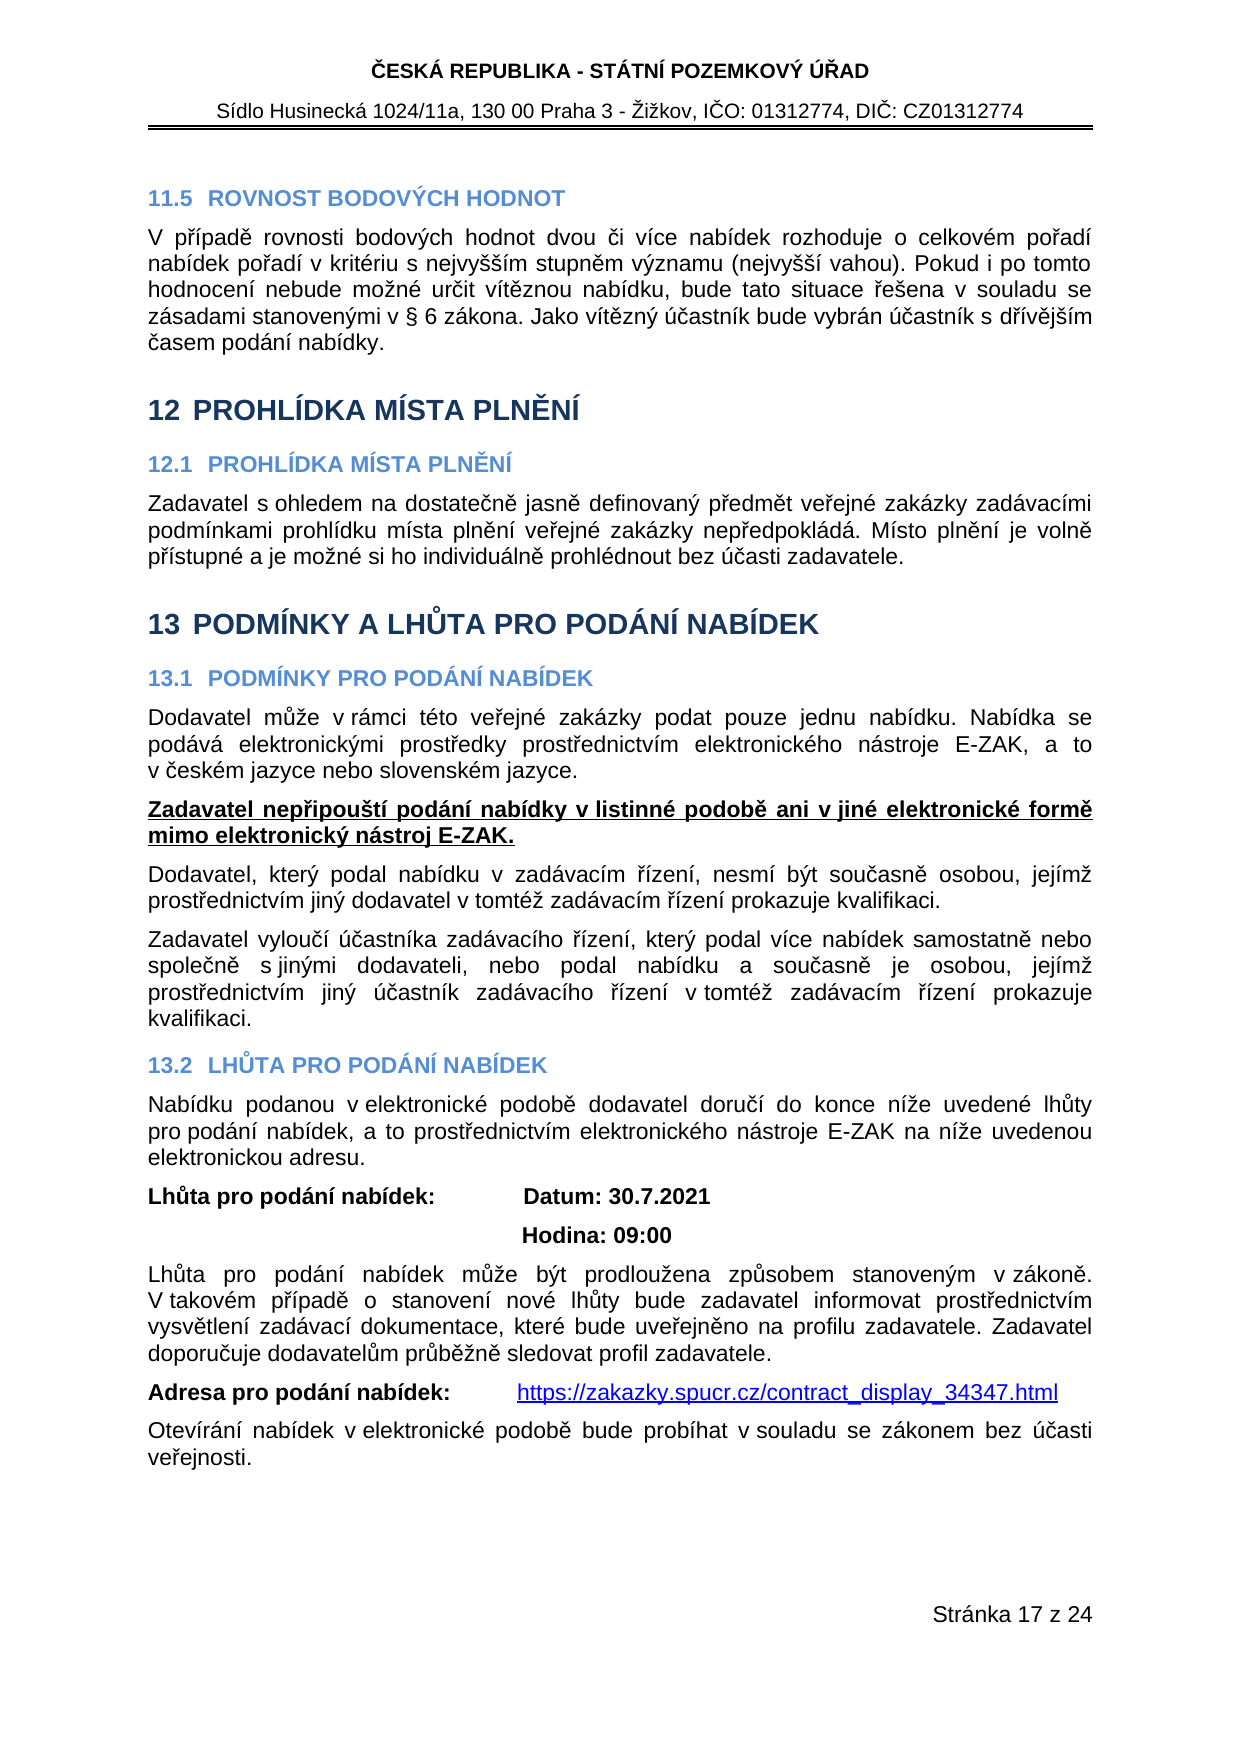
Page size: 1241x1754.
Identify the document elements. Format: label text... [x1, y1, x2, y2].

subtitle Prohlídka místa plnění [148, 451, 1093, 478]
text Dodavatel může v rámci této veřejné zakázky podat pouze jednu nabídku. Nabídka se podává elektronickými prostředky prostřednictvím elektronického nástroje E-ZAK, a to v českém jazyce nebo slovenském jazyce. [148, 704, 1093, 783]
subtitle Prohlídka místa plnění [148, 393, 1093, 426]
text V případě rovnosti bodových hodnot dvou či více nabídek rozhoduje o celkovém pořadí nabídek pořadí v kritériu s nejvyšším stupněm významu (nejvyšší vahou). Pokud i po tomto hodnocení nebude možné určit vítěznou nabídku, bude tato situace řešena v souladu se zásadami stanovenými v § 6 zákona. Jako vítězný účastník bude vybrán účastník s dřívějším časem podání nabídky. [148, 223, 1093, 355]
subtitle PODMÍNKY A LHŮTA PRO PODÁNÍ NABÍDEK [148, 607, 1093, 640]
subtitle Rovnost bodových hodnot [148, 185, 1093, 211]
text Adresa pro podání nabídek: https://zakazky.spucr.cz/contract_display_34347.html [148, 1378, 1093, 1405]
subtitle Podmínky pro podání nabídek [148, 665, 1093, 692]
text Otevírání nabídek v elektronické podobě bude probíhat v souladu se zákonem bez účasti veřejnosti. [148, 1417, 1093, 1470]
text Dodavatel, který podal nabídku v zadávacím řízení, nesmí být současně osobou, jejímž prostřednictvím jiný dodavatel v tomtéž zadávacím řízení prokazuje kvalifikaci. [148, 861, 1093, 914]
subtitle Lhůta pro podání nabídek [148, 1052, 1093, 1079]
text Hodina: 09:00 [148, 1222, 1093, 1248]
text Zadavatel nepřipouští podání nabídky v listinné podobě ani v jiné elektronické formě mimo elektronický nástroj E-ZAK. [148, 796, 1093, 819]
list Zadavatel s ohledem na dostatečně jasně definovaný předmět veřejné zakázky zadávacími podmínkami prohlídku místa plnění veřejné zakázky nepředpokládá. Místo plnění je volně přístupné a je možné si ho individuálně prohlédnout bez účasti zadavatele. [148, 490, 1093, 569]
text Lhůta pro podání nabídek: Datum: 30.7.2021 [148, 1183, 1093, 1209]
text Zadavatel vyloučí účastníka zadávacího řízení, který podal více nabídek samostatně nebo společně s jinými dodavateli, nebo podal nabídku a současně je osobou, jejímž prostřednictvím jiný účastník zadávacího řízení v tomtéž zadávacím řízení prokazuje kvalifikaci. [148, 926, 1093, 1032]
text Lhůta pro podání nabídek může být prodloužena způsobem stanoveným v zákoně. V takovém případě o stanovení nové lhůty bude zadavatel informovat prostřednictvím vysvětlení zadávací dokumentace, které bude uveřejněno na profilu zadavatele. Zadavatel doporučuje dodavatelům průběžně sledovat profil zadavatele. [148, 1261, 1093, 1366]
text Zadavatel nepřipouští podání nabídky v listinné podobě ani v jiné elektronické formě mimo elektronický nástroj E-ZAK. [148, 820, 1093, 848]
text Nabídku podanou v elektronické podobě dodavatel doručí do konce níže uvedené lhůty pro podání nabídek, a to prostřednictvím elektronického nástroje E-ZAK na níže uvedenou elektronickou adresu. [148, 1091, 1093, 1170]
